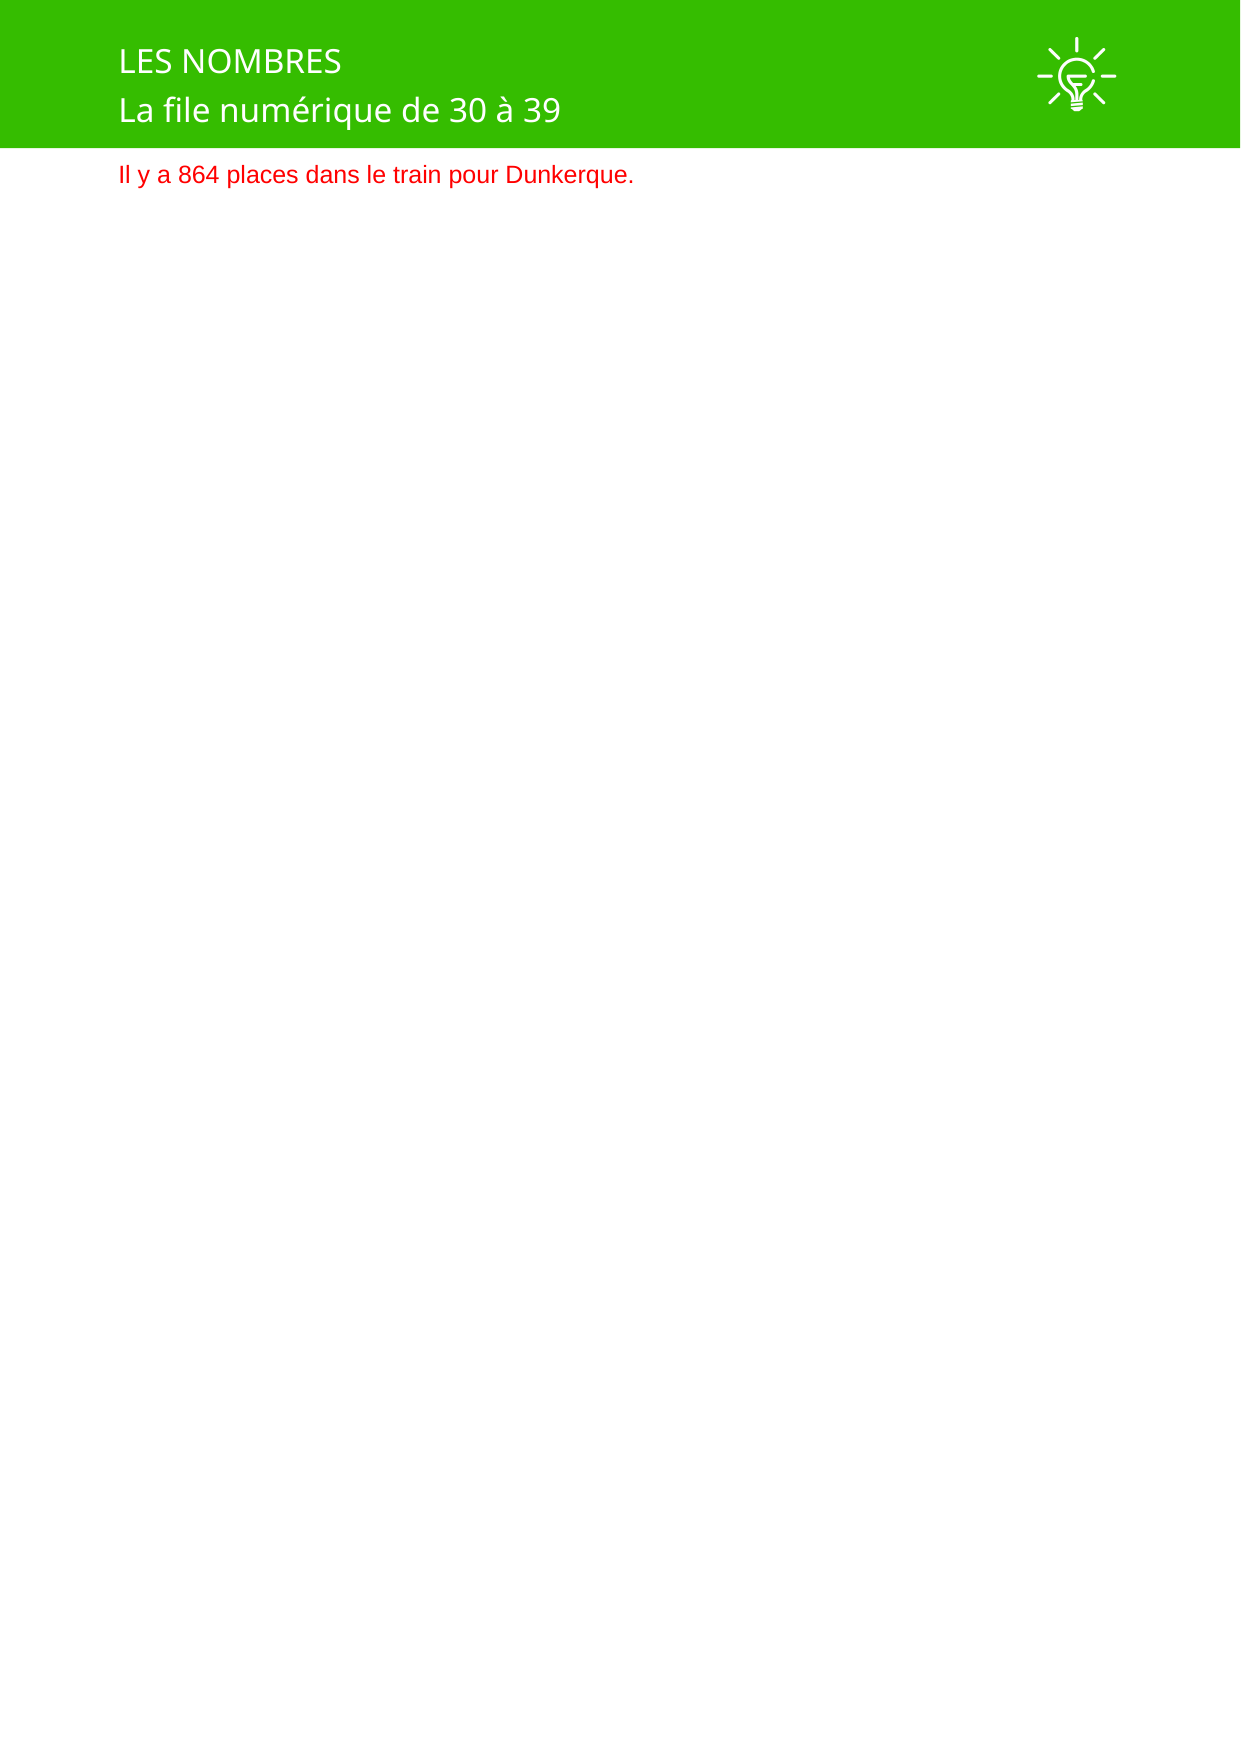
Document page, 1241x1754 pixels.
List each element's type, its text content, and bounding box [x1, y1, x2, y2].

text Il y a 864 places dans le train pour Dunkerque. [118, 160, 1122, 189]
picture [1034, 37, 1123, 114]
